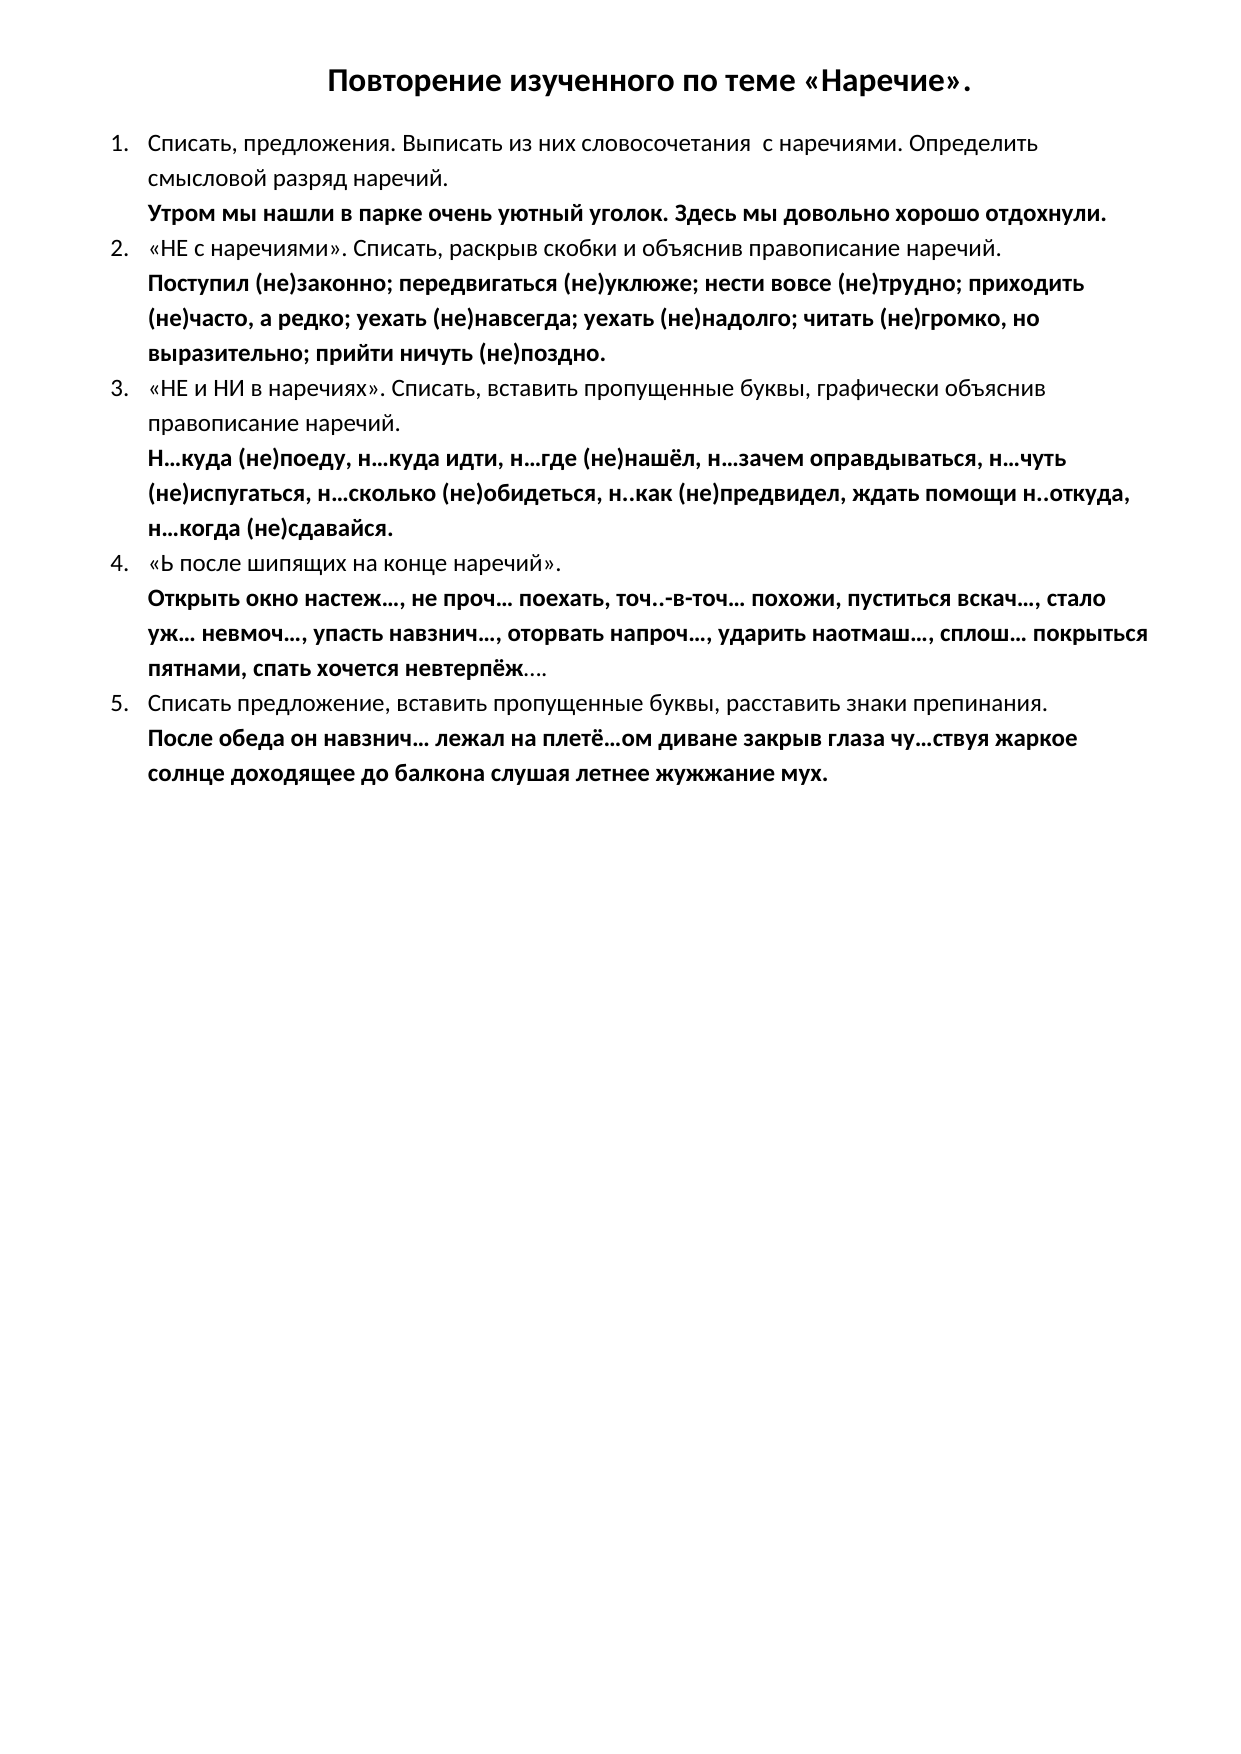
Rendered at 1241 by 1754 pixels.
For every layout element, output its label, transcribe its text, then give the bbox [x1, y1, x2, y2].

list Н…куда (не)поеду, н…куда идти, н…где (не)нашёл, н…зачем оправдываться, н…чуть (не)испугаться, н…сколько (не)обидеться, н..как (не)предвидел, ждать помощи н..откуда, н…когда (не)сдавайся. [148, 442, 1152, 542]
list Утром мы нашли в парке очень уютный уголок. Здесь мы довольно хорошо отдохнули. [148, 197, 1152, 227]
list Списать предложение, вставить пропущенные буквы, расставить знаки препинания. [110, 687, 1152, 717]
list «Ь после шипящих на конце наречий». [110, 547, 1152, 577]
list Поступил (не)законно; передвигаться (не)уклюже; нести вовсе (не)трудно; приходить (не)часто, а редко; уехать (не)навсегда; уехать (не)надолго; читать (не)громко, но выразительно; прийти ничуть (не)поздно. [148, 267, 1152, 367]
list «НЕ и НИ в наречиях». Списать, вставить пропущенные буквы, графически объяснив правописание наречий. [110, 372, 1152, 437]
list Списать, предложения. Выписать из них словосочетания с наречиями. Определить смысловой разряд наречий. [110, 127, 1152, 192]
list «НЕ с наречиями». Списать, раскрыв скобки и объяснив правописание наречий. [110, 232, 1152, 262]
text Повторение изученного по теме «Наречие». [148, 59, 1152, 100]
list Открыть окно настеж…, не проч… поехать, точ..-в-точ… похожи, пуститься вскач…, стало уж… невмоч…, упасть навзнич…, оторвать напроч…, ударить наотмаш…, сплош… покрыться пятнами, спать хочется невтерпёж…. [148, 582, 1152, 682]
list После обеда он навзнич… лежал на плетё…ом диване закрыв глаза чу…ствуя жаркое солнце доходящее до балкона слушая летнее жужжание мух. [148, 722, 1152, 787]
